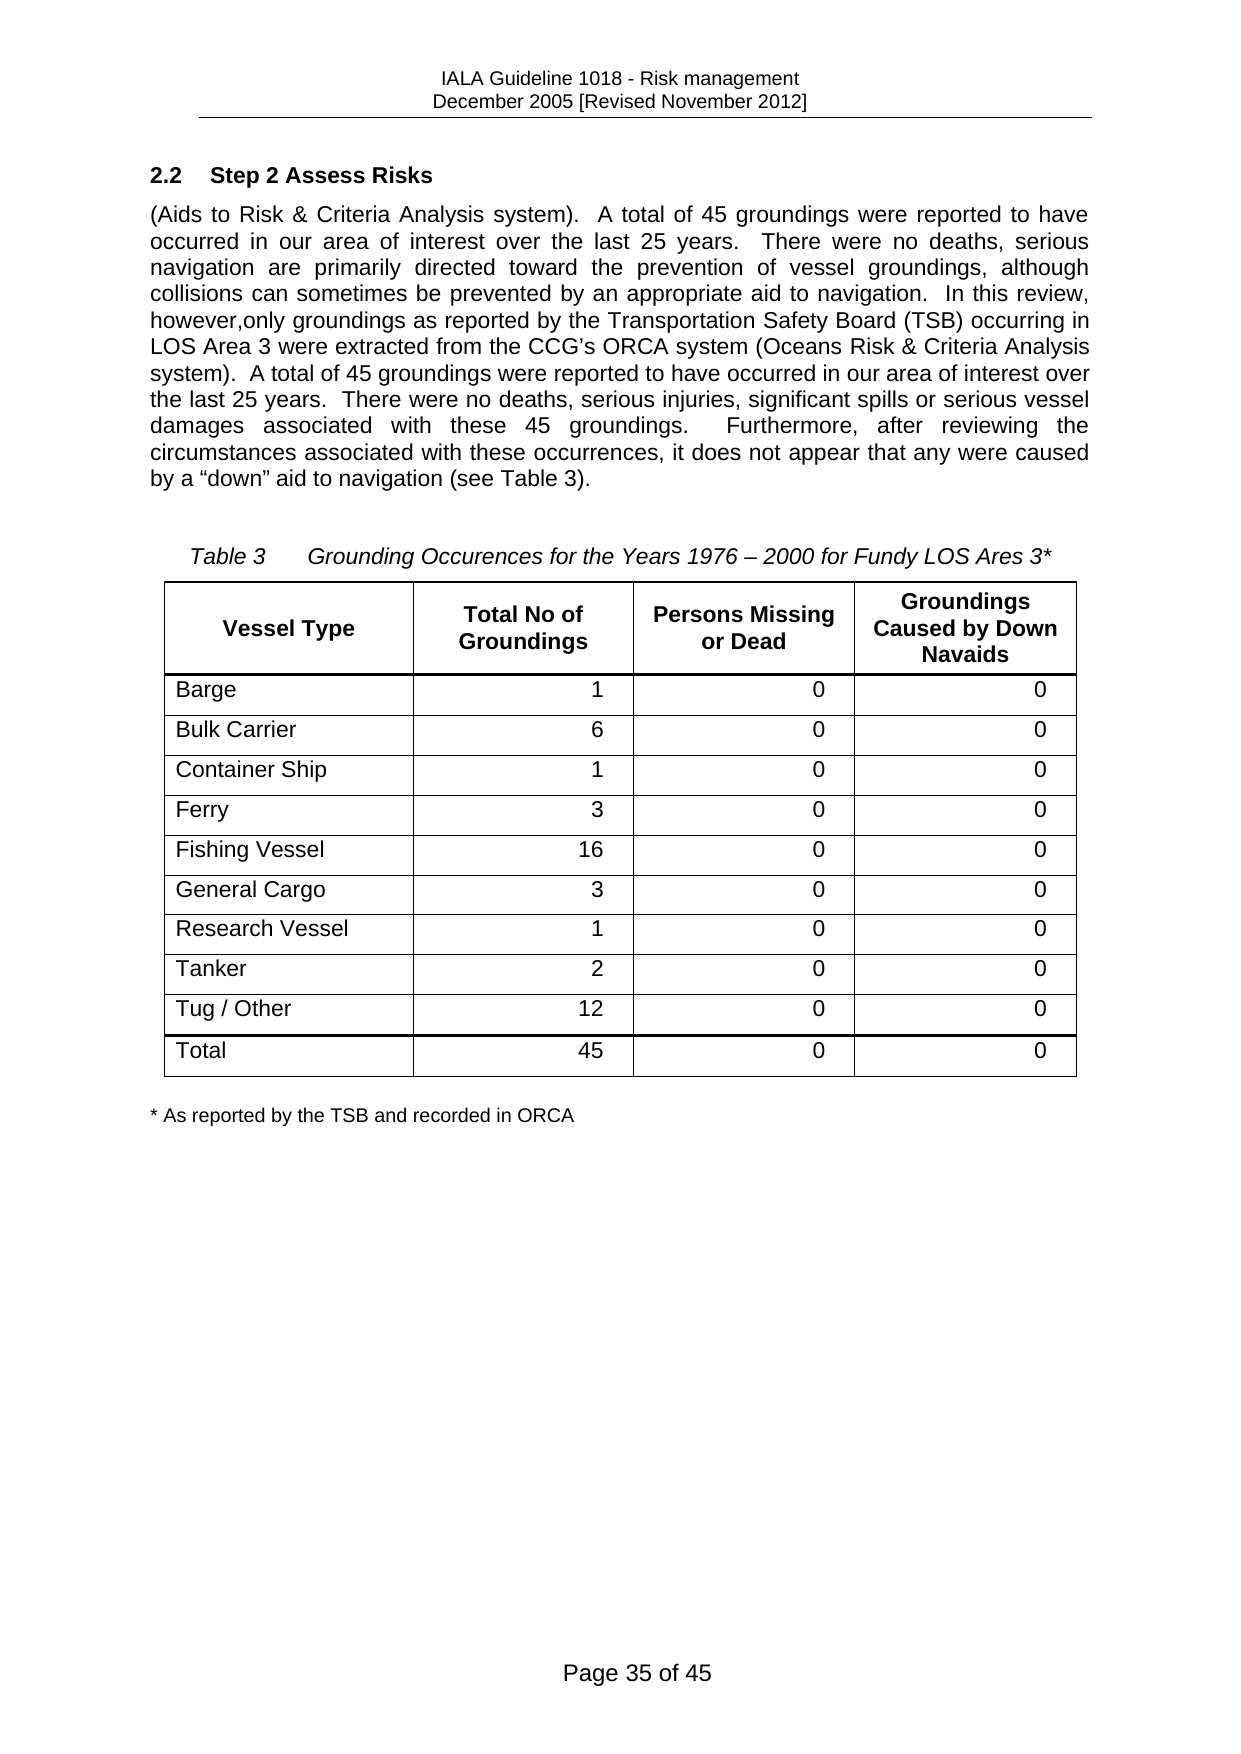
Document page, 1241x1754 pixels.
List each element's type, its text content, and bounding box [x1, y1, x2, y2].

table_cell General Cargo [165, 876, 413, 914]
table_header Groundings Caused by Down Navaids [855, 583, 1076, 673]
subtitle Step 2 Assess Risks [150, 162, 1090, 189]
text Grounding Occurences for the Years 1976 – 2000 for Fundy LOS Ares 3* [150, 543, 1090, 569]
table_cell 1 [414, 915, 633, 954]
table_cell 1 [414, 756, 633, 795]
table_cell 0 [855, 796, 1076, 834]
text (Aids to Risk & Criteria Analysis system). A total of 45 groundings were reported to have occurred in our area of interest over the last 25 years. There were no deaths, serious navigation are primarily directed toward the prevention of vessel groundings, although collisions can sometimes be prevented by an appropriate aid to navigation. In this review, however,only groundings as reported by the Transportation Safety Board (TSB) occurring in LOS Area 3 were extracted from the CCG’s ORCA system (Oceans Risk & Criteria Analysis system). A total of 45 groundings were reported to have occurred in our area of interest over the last 25 years. There were no deaths, serious injuries, significant spills or serious vessel damages associated with these 45 groundings. Furthermore, after reviewing the circumstances associated with these occurrences, it does not appear that any were caused by a “down” aid to navigation (see Table 3). [150, 201, 1090, 491]
table_cell 12 [414, 995, 633, 1034]
table_cell 0 [855, 955, 1076, 994]
table_cell 0 [855, 836, 1076, 874]
table_cell 6 [414, 716, 633, 755]
table_cell Barge [165, 676, 413, 715]
table_cell Ferry [165, 796, 413, 834]
table_cell 0 [855, 1037, 1076, 1076]
table_cell Tug / Other [165, 995, 413, 1034]
table_cell 0 [855, 716, 1076, 755]
table_cell 45 [414, 1037, 633, 1076]
table_cell 0 [634, 915, 854, 954]
table_cell 0 [855, 915, 1076, 954]
table_cell Container Ship [165, 756, 413, 795]
table_cell 0 [634, 756, 854, 795]
text * As reported by the TSB and recorded in ORCA [150, 1103, 1090, 1126]
table_cell 1 [414, 676, 633, 715]
table_cell 0 [634, 676, 854, 715]
table_header Vessel Type [165, 583, 413, 673]
table_cell 0 [634, 955, 854, 994]
table_cell Total [165, 1037, 413, 1076]
table_cell 0 [634, 995, 854, 1034]
table_cell 0 [855, 676, 1076, 715]
table_cell Fishing Vessel [165, 836, 413, 874]
table_cell Tanker [165, 955, 413, 994]
table_cell 0 [634, 716, 854, 755]
table_cell 0 [634, 1037, 854, 1076]
table_cell Bulk Carrier [165, 716, 413, 755]
table_header Total No of Groundings [414, 583, 633, 673]
table_cell 0 [855, 995, 1076, 1034]
table_cell 3 [414, 796, 633, 834]
table_cell 0 [634, 796, 854, 834]
table_header Persons Missing or Dead [634, 583, 854, 673]
table_cell 2 [414, 955, 633, 994]
table_cell 0 [855, 876, 1076, 914]
table_cell 16 [414, 836, 633, 874]
table_cell 3 [414, 876, 633, 914]
table_cell 0 [634, 836, 854, 874]
table_cell 0 [855, 756, 1076, 795]
table_cell Research Vessel [165, 915, 413, 954]
table_cell 0 [634, 876, 854, 914]
